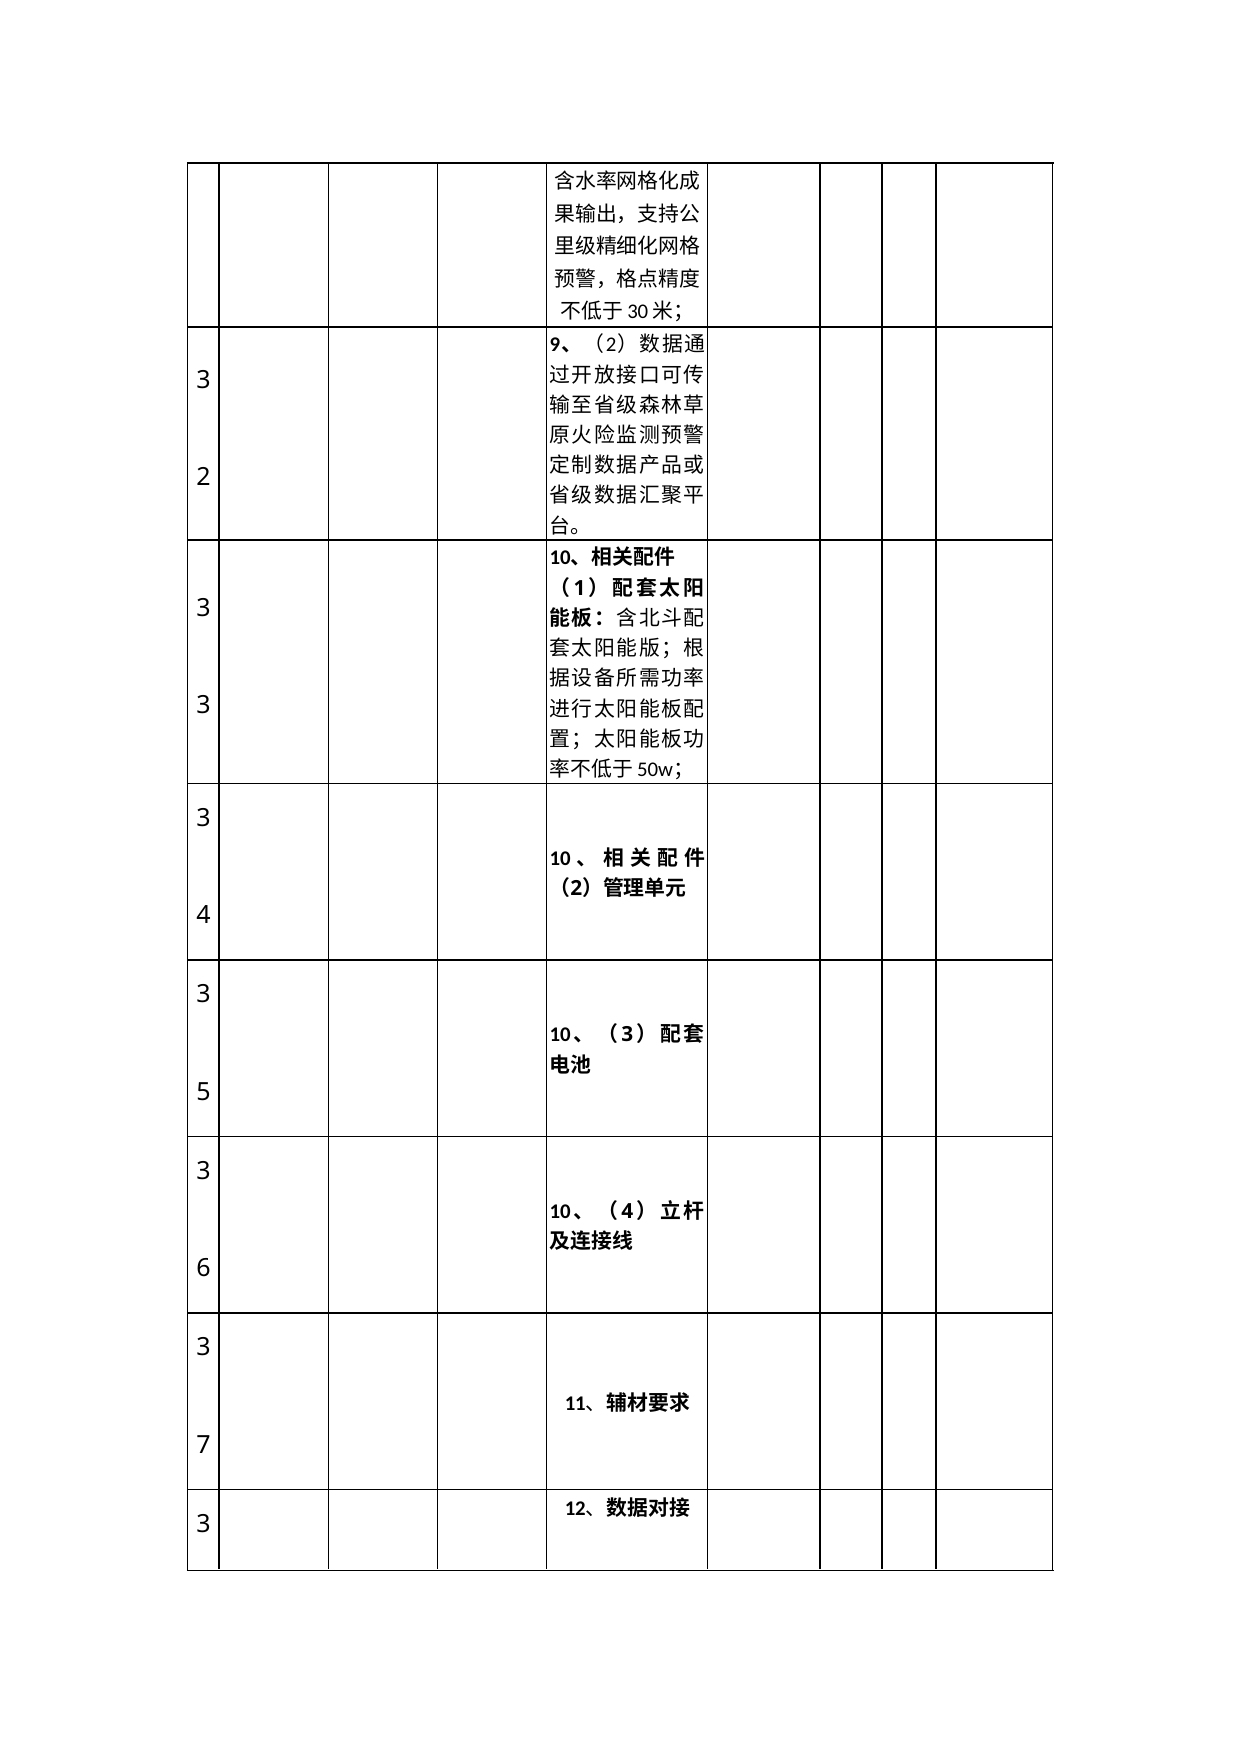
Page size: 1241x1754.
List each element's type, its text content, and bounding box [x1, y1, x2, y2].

table_cell [708, 961, 819, 1136]
table_cell [329, 961, 437, 1136]
table_cell [220, 328, 328, 539]
table_cell [883, 784, 935, 959]
table_cell 10、相关配件（2）管理单元 [547, 784, 707, 959]
table_cell [220, 1490, 328, 1569]
table_cell [220, 784, 328, 959]
table_cell [821, 1314, 881, 1489]
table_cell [547, 164, 707, 326]
table_cell [937, 164, 1052, 326]
table_cell [883, 328, 935, 539]
table_cell [438, 541, 546, 782]
table_cell [821, 1137, 881, 1312]
table_cell 37 [188, 1314, 218, 1489]
table_cell [220, 541, 328, 782]
table_cell [937, 1137, 1052, 1312]
table_cell [708, 1314, 819, 1489]
table_cell 10、相关配件 （1）配套太阳能板：含北斗配套太阳能版；根据设备所需功率进行太阳能板配置；太阳能板功率不低于50w； [547, 541, 707, 782]
table_cell [821, 328, 881, 539]
table_cell [883, 1314, 935, 1489]
table_cell [220, 1314, 328, 1489]
table_cell [708, 541, 819, 782]
table_cell 33 [188, 541, 218, 782]
table_cell [883, 1490, 935, 1569]
table_cell [329, 1490, 437, 1569]
table_cell [937, 1314, 1052, 1489]
table_cell 10、（3）配套电池 [547, 961, 707, 1136]
table_cell [329, 784, 437, 959]
table_cell [329, 1137, 437, 1312]
table_cell [937, 784, 1052, 959]
table_cell [708, 1490, 819, 1569]
table_cell 12、数据对接 [547, 1490, 707, 1569]
table_cell 34 [188, 784, 218, 959]
table_cell [329, 1314, 437, 1489]
table_cell [329, 164, 437, 326]
table_cell [937, 1490, 1052, 1569]
table_cell [438, 328, 546, 539]
table_cell [937, 328, 1052, 539]
table_cell [708, 784, 819, 959]
table_cell [438, 1314, 546, 1489]
table_cell [821, 164, 881, 326]
table_cell [821, 961, 881, 1136]
table_cell 38 [188, 1490, 218, 1569]
table_cell [438, 1490, 546, 1569]
table_cell [883, 541, 935, 782]
table_cell 32 [188, 328, 218, 539]
table_cell 11、辅材要求 [547, 1314, 707, 1489]
table_cell [883, 1137, 935, 1312]
table_cell [708, 1137, 819, 1312]
table_cell [708, 328, 819, 539]
table_cell [438, 164, 546, 326]
table_cell [438, 784, 546, 959]
table_cell [937, 961, 1052, 1136]
table_cell [708, 164, 819, 326]
table_cell [438, 1137, 546, 1312]
table_cell 9、（2）数据通过开放接口可传输至省级森林草原火险监测预警定制数据产品或省级数据汇聚平台。 [547, 328, 707, 539]
table_cell [329, 328, 437, 539]
table_cell [821, 1490, 881, 1569]
table_cell [220, 961, 328, 1136]
table_cell 10、（4）立杆及连接线 [547, 1137, 707, 1312]
table_cell 36 [188, 1137, 218, 1312]
table_cell [883, 961, 935, 1136]
table_cell [937, 541, 1052, 782]
table_cell [220, 1137, 328, 1312]
table_cell [821, 541, 881, 782]
table_cell [329, 541, 437, 782]
table_cell [821, 784, 881, 959]
table_cell [220, 164, 328, 326]
table_cell 35 [188, 961, 218, 1136]
table_cell [438, 961, 546, 1136]
table_cell [883, 164, 935, 326]
table_cell 31 [188, 164, 218, 326]
